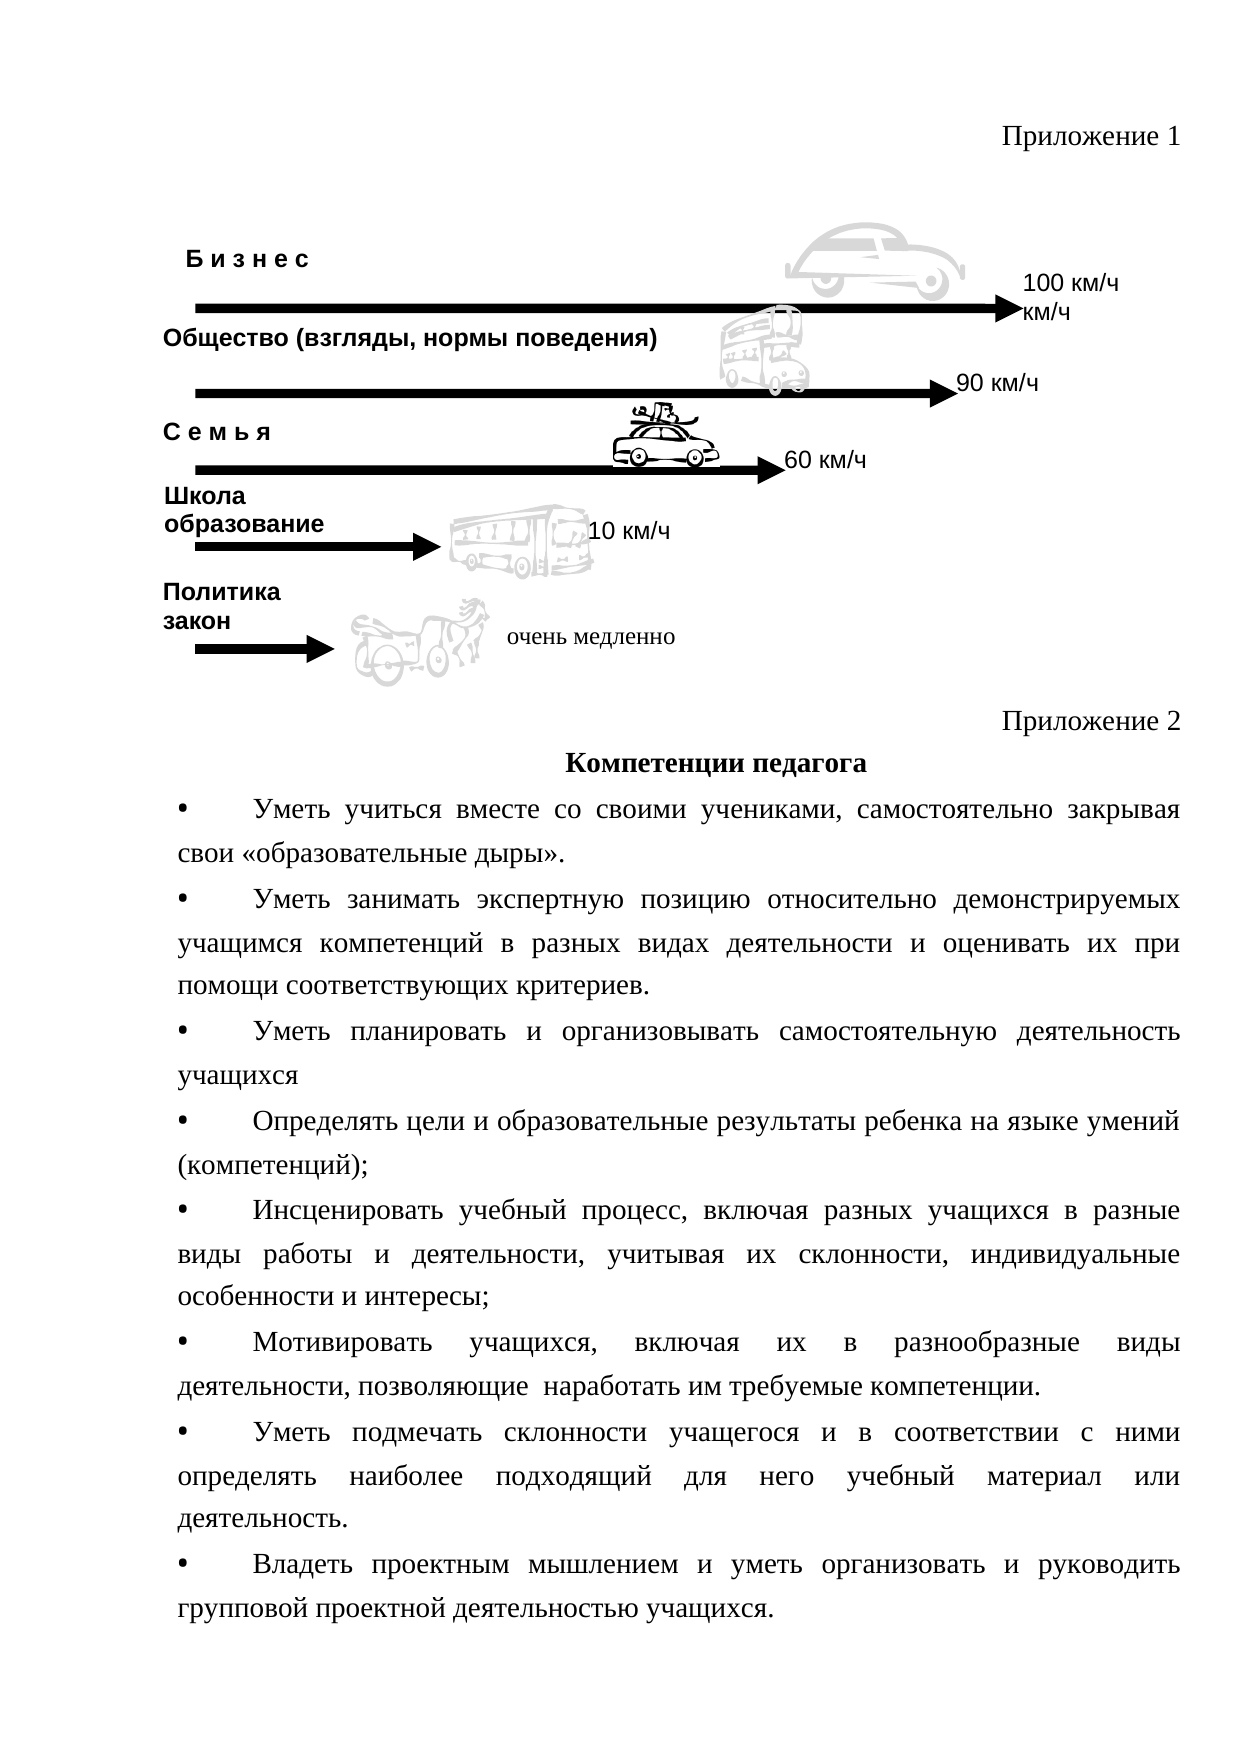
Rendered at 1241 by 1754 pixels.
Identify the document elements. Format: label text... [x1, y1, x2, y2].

list Уметь планировать и организовывать самостоятельную деятельность учащихся [177, 1009, 1181, 1090]
list Владеть проектным мышлением и уметь организовать и руководить групповой проектной деятельностью учащихся. [177, 1542, 1181, 1624]
list Уметь подмечать склонности учащегося и в соответствии с ними определять наиболее подходящий для него учебный материал или деятельность. [177, 1410, 1181, 1534]
list Уметь занимать экспертную позицию относительно демонстрируемых учащимся компетенций в разных видах деятельности и оценивать их при помощи соответствующих критериев. [177, 877, 1181, 1001]
list Инсценировать учебный процесс, включая разных учащихся в разные виды работы и деятельности, учитывая их склонности, индивидуальные особенности и интересы; [177, 1189, 1181, 1312]
text Компетенции педагога [177, 745, 1181, 779]
picture [613, 401, 720, 467]
list Уметь учиться вместе со своими учениками, самостоятельно закрывая свои «образовательные дыры». [177, 787, 1181, 869]
list Мотивировать учащихся, включая их в разнообразные виды деятельности, позволяющие наработать им требуемые компетенции. [177, 1320, 1181, 1402]
list Определять цели и образовательные результаты ребенка на языке умений (компетенций); [177, 1099, 1181, 1180]
text Приложение 1 [177, 118, 1181, 152]
text Приложение 2 [177, 286, 1181, 737]
